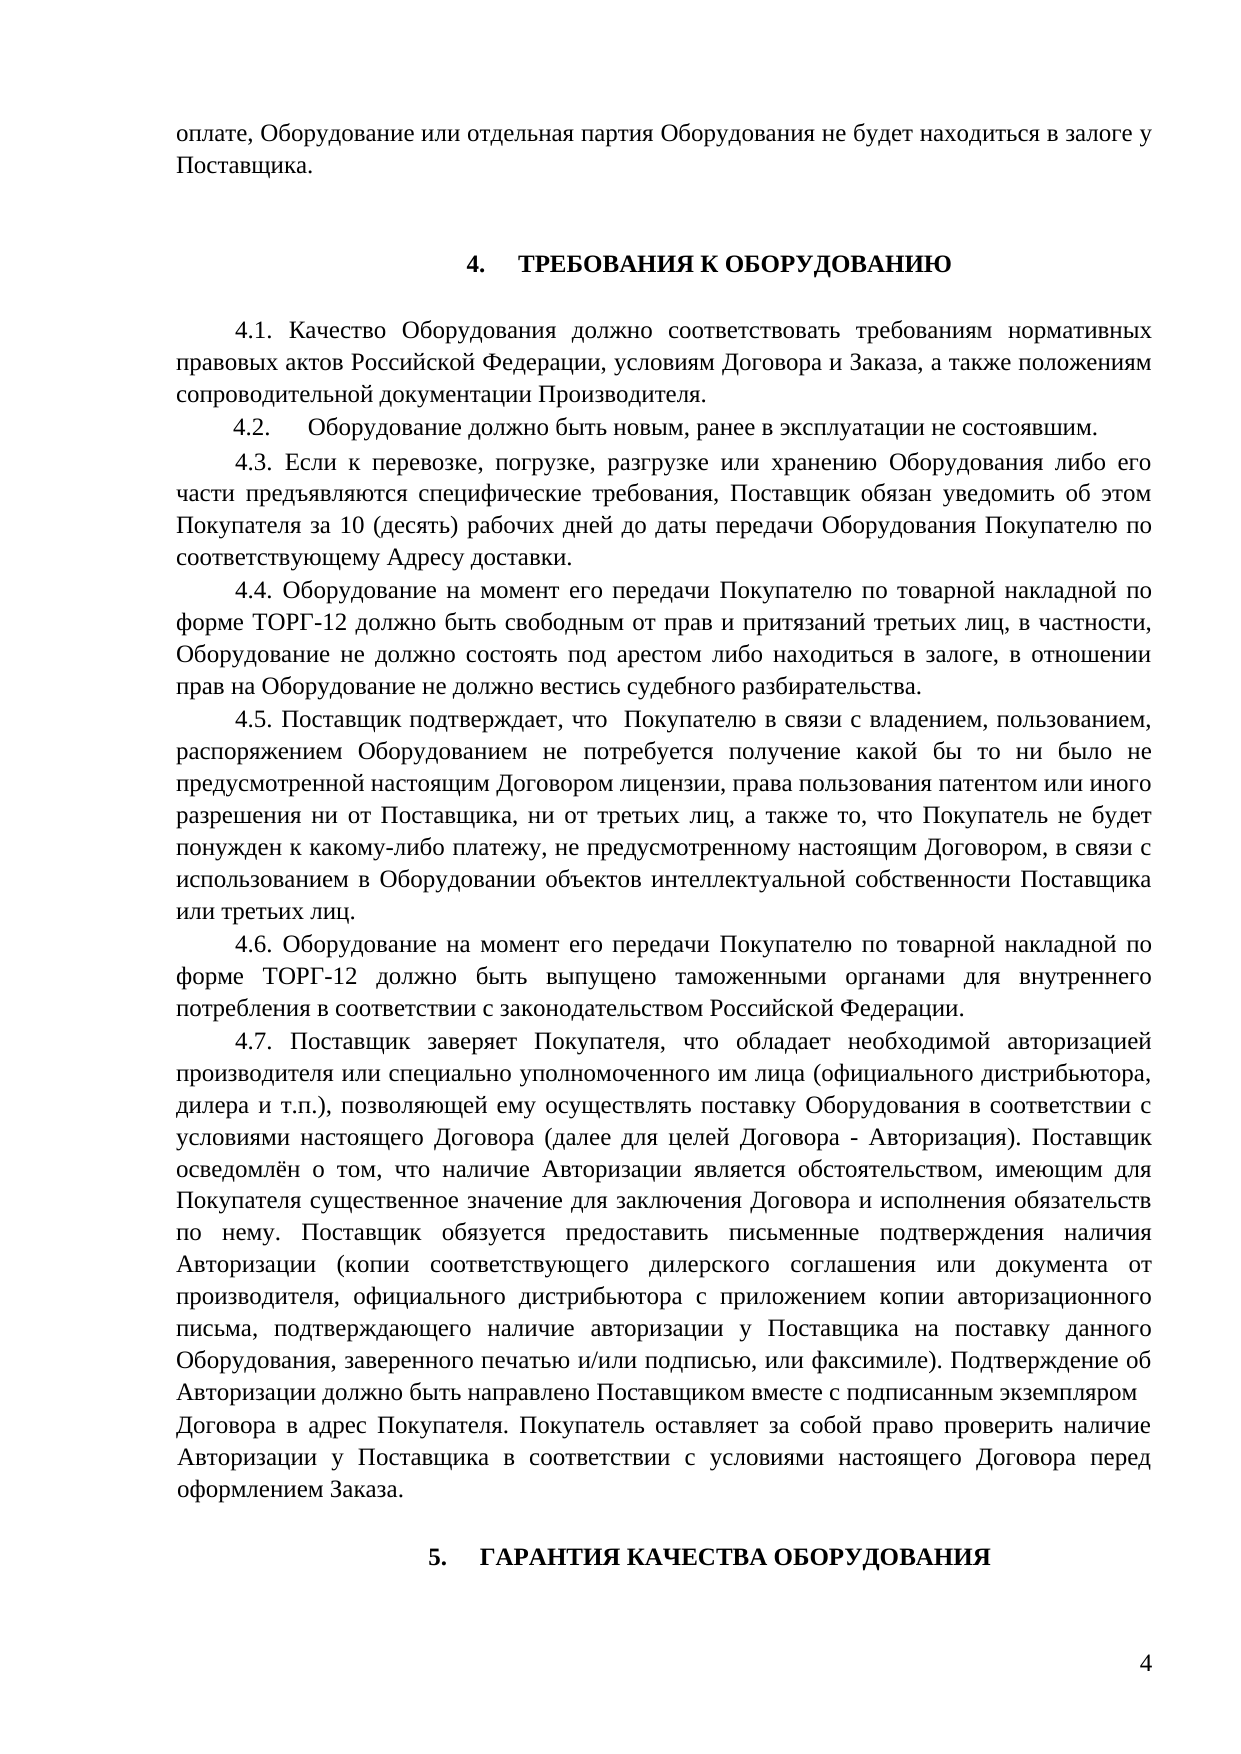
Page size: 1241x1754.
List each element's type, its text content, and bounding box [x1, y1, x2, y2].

text 4.3. Если к перевозке, погрузке, разгрузке или хранению Оборудования либо его части предъявляются специфические требования, Поставщик обязан уведомить об этом Покупателя за 10 (десять) рабочих дней до даты передачи Оборудования Покупателю по соответствующему Адресу доставки. [176, 447, 1152, 571]
text 4.7. Поставщик заверяет Покупателя, что обладает необходимой авторизацией производителя или специально уполномоченного им лица (официального дистрибьютора, дилера и т.п.), позволяющей ему осуществлять поставку Оборудования в соответствии с условиями настоящего Договора (далее для целей Договора - Авторизация). Поставщик осведомлён о том, что наличие Авторизации является обстоятельством, имеющим для Покупателя существенное значение для заключения Договора и исполнения обязательств по нему. Поставщик обязуется предоставить письменные подтверждения наличия Авторизации (копии соответствующего дилерского соглашения или документа от производителя, официального дистрибьютора с приложением копии авторизационного письма, подтверждающего наличие авторизации у Поставщика на поставку данного Оборудования, заверенного печатью и/или подписью, или факсимиле). Подтверждение об Авторизации должно быть направлено Поставщиком вместе с подписанным экземпляром [176, 1026, 1152, 1406]
subtitle 4. ТРЕБОВАНИЯ К ОБОРУДОВАНИЮ [177, 249, 1158, 278]
subtitle 5. ГАРАНТИЯ КАЧЕСТВА ОБОРУДОВАНИЯ [177, 1542, 1158, 1570]
text 4.5. Поставщик подтверждает, что Покупателю в связи с владением, пользованием, распоряжением Оборудованием не потребуется получение какой бы то ни было не предусмотренной настоящим Договором лицензии, права пользования патентом или иного разрешения ни от Поставщика, ни от третьих лиц, а также то, что Покупатель не будет понужден к какому-либо платежу, не предусмотренному настоящим Договором, в связи с использованием в Оборудовании объектов интеллектуальной собственности Поставщика или третьих лиц. [176, 704, 1152, 924]
text Договора в адрес Покупателя. Покупатель оставляет за собой право проверить наличие Авторизации у Поставщика в соответствии с условиями настоящего Договора перед оформлением Заказа. [176, 1410, 1152, 1503]
text 4.2. Оборудование должно быть новым, ранее в эксплуатации не состоявшим. [177, 412, 1158, 441]
text 4.4. Оборудование на момент его передачи Покупателю по товарной накладной по форме ТОРГ-12 должно быть свободным от прав и притязаний третьих лиц, в частности, Оборудование не должно состоять под арестом либо находиться в залоге, в отношении прав на Оборудование не должно вестись судебного разбирательства. [176, 576, 1152, 700]
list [176, 118, 1152, 179]
text 4.1. Качество Оборудования должно соответствовать требованиям нормативных правовых актов Российской Федерации, условиям Договора и Заказа, а также положениям сопроводительной документации Производителя. [176, 315, 1152, 408]
text 4.6. Оборудование на момент его передачи Покупателю по товарной накладной по форме ТОРГ-12 должно быть выпущено таможенными органами для внутреннего потребления в соответствии с законодательством Российской Федерации. [176, 929, 1152, 1022]
